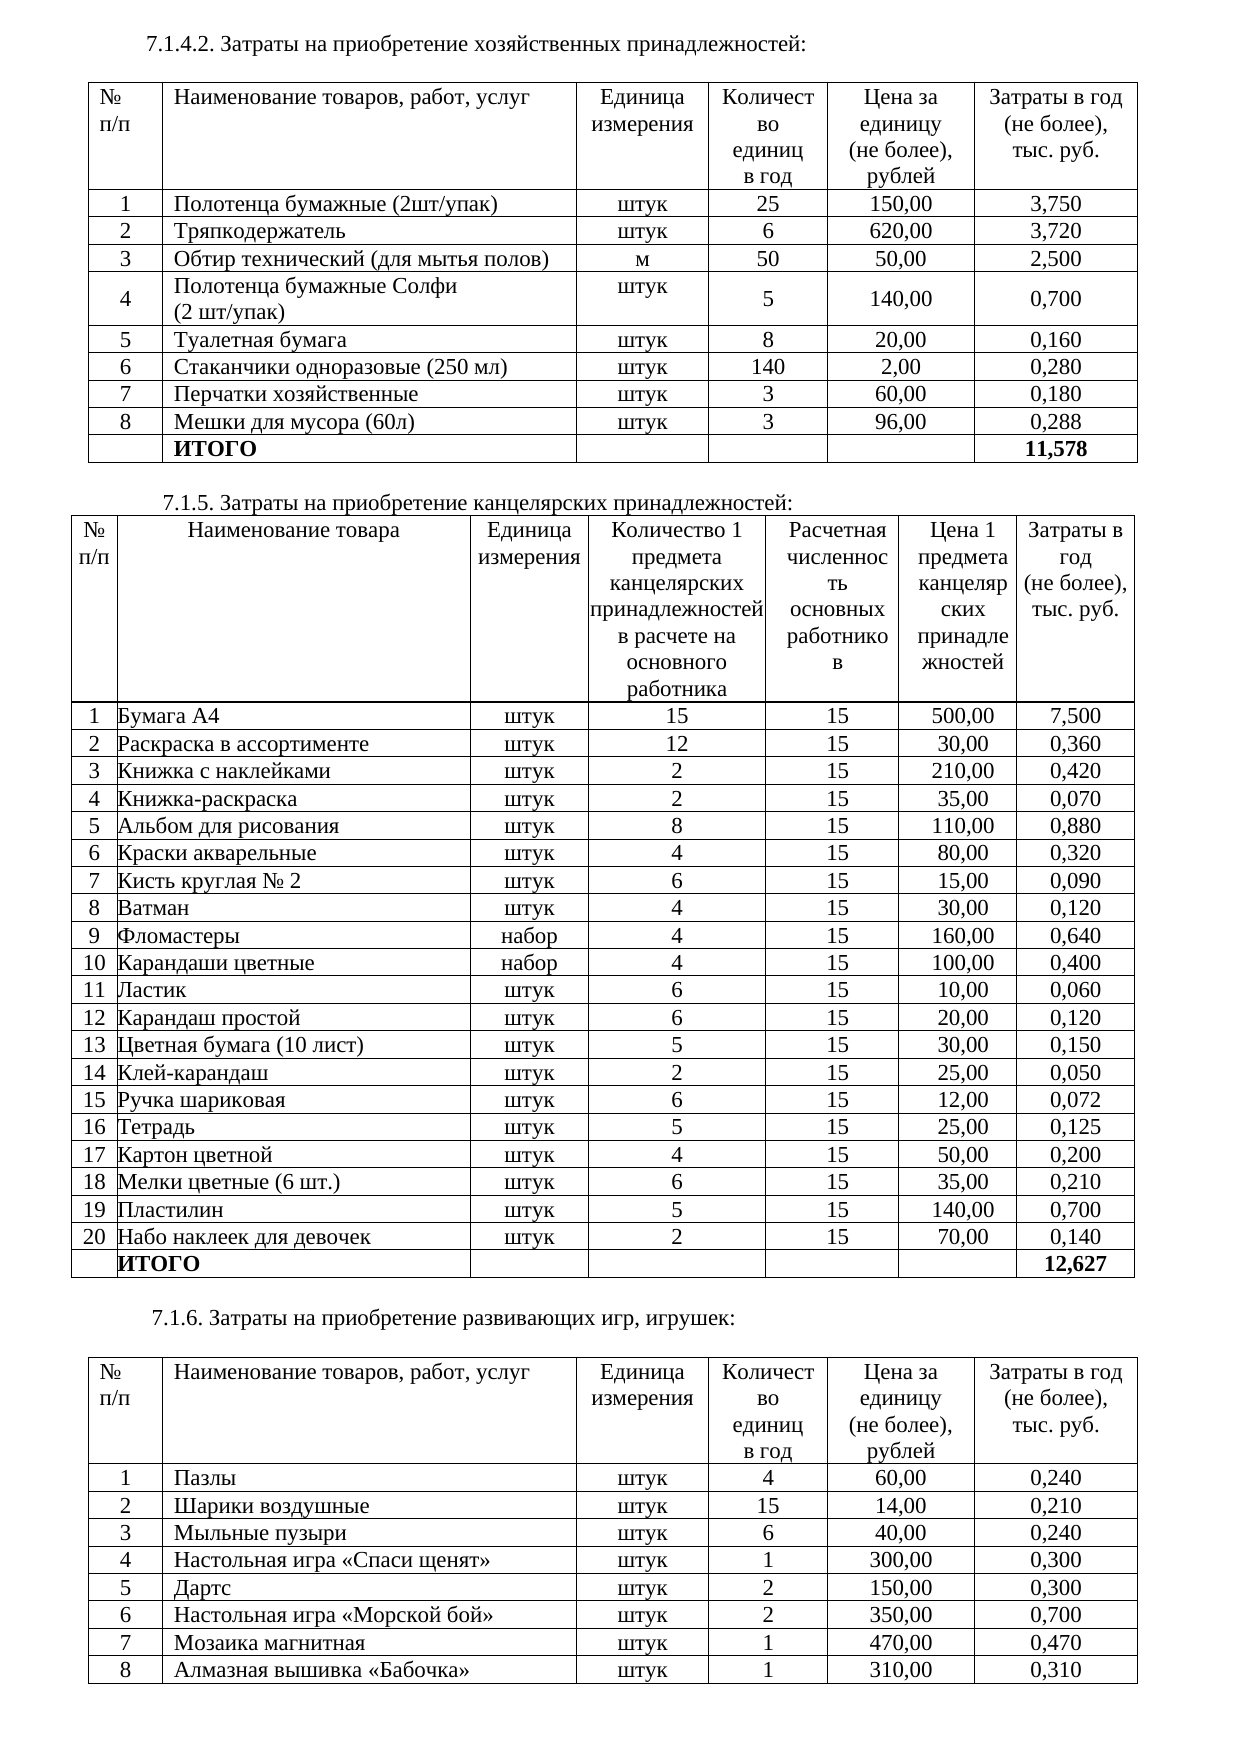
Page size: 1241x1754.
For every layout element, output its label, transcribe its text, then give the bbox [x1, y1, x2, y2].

table_cell 0,140 [1017, 1223, 1134, 1249]
table_cell Книжка-раскраска [118, 785, 470, 811]
table_cell 30,00 [899, 894, 1016, 921]
table_cell 80,00 [899, 840, 1016, 866]
table_header Количество 1 предмета канцелярских принадлежностей в расчете на основного работника [589, 516, 765, 701]
table_cell 20 [72, 1223, 117, 1249]
table_cell 15 [766, 867, 898, 893]
table_cell штук [577, 272, 708, 325]
table_cell 15 [766, 703, 898, 729]
table_cell 7 [89, 1629, 162, 1655]
table_cell 12,627 [1017, 1250, 1134, 1277]
table_cell 15 [766, 976, 898, 1003]
table_cell 20,00 [828, 326, 974, 352]
table_cell 0,700 [975, 1601, 1137, 1628]
table_cell штук [577, 217, 708, 243]
table_cell штук [577, 1464, 708, 1491]
table_cell Кисть круглая № 2 [118, 867, 470, 893]
table_cell штук [577, 408, 708, 434]
table_cell 15 [589, 703, 765, 729]
table_cell 0,360 [1017, 730, 1134, 756]
table_cell [577, 435, 708, 462]
table_cell 60,00 [828, 1464, 974, 1491]
table_cell 0,180 [975, 381, 1137, 407]
table_cell 8 [589, 812, 765, 838]
table_cell Картон цветной [118, 1141, 470, 1167]
table_cell 1 [89, 1464, 162, 1491]
table_cell 0,300 [975, 1574, 1137, 1600]
table_cell 0,210 [975, 1492, 1137, 1518]
table_cell Фломастеры [118, 922, 470, 948]
table_cell штук [471, 840, 588, 866]
table_cell Ручка шариковая [118, 1086, 470, 1112]
table_cell 6 [89, 1601, 162, 1628]
table_cell Бумага А4 [118, 703, 470, 729]
table_cell 0,320 [1017, 840, 1134, 866]
table_cell 4 [709, 1464, 827, 1491]
table_cell 2 [72, 730, 117, 756]
table_cell 6 [89, 353, 162, 379]
table_cell штук [471, 703, 588, 729]
table_cell 15 [766, 840, 898, 866]
table_cell 15 [709, 1492, 827, 1518]
table_cell Обтир технический (для мытья полов) [163, 245, 576, 271]
table_cell ИТОГО [118, 1250, 470, 1277]
table_cell набор [471, 949, 588, 975]
text 7.1.6. Затраты на приобретение развивающих игр, игрушек: [89, 1304, 1196, 1331]
table_cell 0,300 [975, 1547, 1137, 1573]
table_cell Карандаши цветные [118, 949, 470, 975]
table_cell Тетрадь [118, 1114, 470, 1140]
table_cell штук [471, 1004, 588, 1030]
table_cell 15 [766, 1114, 898, 1140]
table_cell Шарики воздушные [163, 1492, 576, 1518]
table_cell 3 [89, 245, 162, 271]
table_cell [899, 1250, 1016, 1277]
table_cell 150,00 [828, 190, 974, 216]
table_cell 0,210 [1017, 1168, 1134, 1194]
table_cell штук [471, 1168, 588, 1194]
table_cell 2 [589, 1059, 765, 1085]
table_cell [589, 1250, 765, 1277]
table_cell 4 [589, 840, 765, 866]
table_cell Ластик [118, 976, 470, 1003]
table_cell Туалетная бумага [163, 326, 576, 352]
table_cell 0,400 [1017, 949, 1134, 975]
table_cell 350,00 [828, 1601, 974, 1628]
table_cell 14,00 [828, 1492, 974, 1518]
table_cell Настольная игра «Морской бой» [163, 1601, 576, 1628]
table_header Затраты в год (не более), тыс. руб. [1017, 516, 1134, 701]
table_cell 4 [589, 894, 765, 921]
table_cell штук [471, 1196, 588, 1222]
table_cell 2 [589, 785, 765, 811]
table_cell штук [471, 757, 588, 784]
table_cell 500,00 [899, 703, 1016, 729]
table_cell 0,125 [1017, 1114, 1134, 1140]
table_cell штук [471, 730, 588, 756]
table_cell 15 [766, 757, 898, 784]
table_cell 6 [72, 840, 117, 866]
table_cell штук [577, 1492, 708, 1518]
table_cell 7 [72, 867, 117, 893]
table_cell 6 [589, 1004, 765, 1030]
table_cell 4 [89, 272, 162, 325]
table_cell 9 [72, 922, 117, 948]
table_cell 25 [709, 190, 827, 216]
table_cell 0,640 [1017, 922, 1134, 948]
table_header Наименование товаров, работ, услуг [163, 83, 576, 189]
table_cell 15 [766, 1059, 898, 1085]
table_cell 3,720 [975, 217, 1137, 243]
table_cell штук [577, 190, 708, 216]
table_cell 140,00 [899, 1196, 1016, 1222]
table_cell 15 [766, 949, 898, 975]
table_cell 14 [72, 1059, 117, 1085]
table_cell 15 [766, 1141, 898, 1167]
table_cell штук [471, 1141, 588, 1167]
table_cell 0,700 [975, 272, 1137, 325]
table_cell 18 [72, 1168, 117, 1194]
table_cell 2,500 [975, 245, 1137, 271]
table_cell набор [471, 922, 588, 948]
table_cell 15 [72, 1086, 117, 1112]
table_cell 470,00 [828, 1629, 974, 1655]
table_cell 3 [709, 408, 827, 434]
table_cell 10 [72, 949, 117, 975]
table_cell штук [577, 353, 708, 379]
table_cell 8 [72, 894, 117, 921]
table_header Затраты в год (не более), тыс. руб. [975, 1358, 1137, 1463]
table_cell штук [471, 867, 588, 893]
table_cell Стаканчики одноразовые (250 мл) [163, 353, 576, 379]
table_cell штук [577, 1629, 708, 1655]
table_cell 310,00 [828, 1656, 974, 1682]
table_header Цена за единицу (не более), рублей [828, 83, 974, 189]
table_header Цена 1 предмета канцелярских принадлежностей [899, 516, 1016, 701]
table_cell Полотенца бумажные Солфи (2 шт/упак) [163, 272, 576, 325]
table_cell 4 [72, 785, 117, 811]
table_cell штук [471, 812, 588, 838]
table_cell 1 [709, 1656, 827, 1682]
table_cell 0,880 [1017, 812, 1134, 838]
table_cell 35,00 [899, 785, 1016, 811]
table_cell 0,420 [1017, 757, 1134, 784]
table_cell 40,00 [828, 1519, 974, 1546]
table_cell 17 [72, 1141, 117, 1167]
table_header № п/п [89, 83, 162, 189]
table_cell 50 [709, 245, 827, 271]
table_cell Мелки цветные (6 шт.) [118, 1168, 470, 1194]
table_cell Клей-карандаш [118, 1059, 470, 1085]
table_cell 15 [766, 1086, 898, 1112]
table_cell 12 [589, 730, 765, 756]
table_header Единица измерения [471, 516, 588, 701]
table_cell Пластилин [118, 1196, 470, 1222]
table_cell Пазлы [163, 1464, 576, 1491]
table_cell 2 [89, 217, 162, 243]
table_cell 30,00 [899, 1031, 1016, 1058]
table_cell штук [471, 894, 588, 921]
table_cell 7,500 [1017, 703, 1134, 729]
table_cell 0,120 [1017, 1004, 1134, 1030]
table_cell Цветная бумага (10 лист) [118, 1031, 470, 1058]
table_cell 0,072 [1017, 1086, 1134, 1112]
table_cell штук [471, 785, 588, 811]
table_cell 8 [709, 326, 827, 352]
table_cell штук [577, 381, 708, 407]
table_cell 15 [766, 1168, 898, 1194]
table_cell 3 [89, 1519, 162, 1546]
table_cell штук [471, 1059, 588, 1085]
table_cell [766, 1250, 898, 1277]
table_cell 3 [709, 381, 827, 407]
table_cell штук [577, 1601, 708, 1628]
table_cell 3 [72, 757, 117, 784]
table_cell 2 [589, 757, 765, 784]
table_cell 6 [589, 867, 765, 893]
table_cell 15 [766, 730, 898, 756]
table_cell штук [471, 1031, 588, 1058]
table_cell штук [577, 1547, 708, 1573]
table_cell штук [577, 1656, 708, 1682]
table_cell 100,00 [899, 949, 1016, 975]
table_cell Алмазная вышивка «Бабочка» [163, 1656, 576, 1682]
table_cell [471, 1250, 588, 1277]
table_cell 25,00 [899, 1114, 1016, 1140]
table_cell 0,160 [975, 326, 1137, 352]
table_cell 12,00 [899, 1086, 1016, 1112]
table_cell штук [471, 976, 588, 1003]
table_cell 0,470 [975, 1629, 1137, 1655]
table_cell 30,00 [899, 730, 1016, 756]
table_cell 140 [709, 353, 827, 379]
table_cell 19 [72, 1196, 117, 1222]
table_cell штук [471, 1086, 588, 1112]
table_header Наименование товаров, работ, услуг [163, 1358, 576, 1463]
table_cell 15,00 [899, 867, 1016, 893]
table_cell 6 [589, 976, 765, 1003]
table_header Единица измерения [577, 83, 708, 189]
table_cell 15 [766, 785, 898, 811]
table_cell 8 [89, 408, 162, 434]
table_cell 2 [89, 1492, 162, 1518]
table_cell 1 [709, 1547, 827, 1573]
table_cell 15 [766, 1196, 898, 1222]
table_cell [709, 435, 827, 462]
table_cell 70,00 [899, 1223, 1016, 1249]
table_cell 2 [589, 1223, 765, 1249]
table_cell 150,00 [828, 1574, 974, 1600]
table_cell 0,240 [975, 1519, 1137, 1546]
table_cell 16 [72, 1114, 117, 1140]
table_cell 0,700 [1017, 1196, 1134, 1222]
table_cell 4 [89, 1547, 162, 1573]
table_cell 25,00 [899, 1059, 1016, 1085]
table_header № п/п [72, 516, 117, 701]
table_cell 5 [72, 812, 117, 838]
table_header Количество единиц в год [709, 83, 827, 189]
table_cell 11 [72, 976, 117, 1003]
table_cell Книжка с наклейками [118, 757, 470, 784]
table_cell 0,050 [1017, 1059, 1134, 1085]
table_cell 140,00 [828, 272, 974, 325]
table_cell 12 [72, 1004, 117, 1030]
table_cell 6 [589, 1168, 765, 1194]
table_cell 6 [589, 1086, 765, 1112]
table_cell Краски акварельные [118, 840, 470, 866]
table_cell 15 [766, 894, 898, 921]
table_header № п/п [89, 1358, 162, 1463]
table_cell 4 [589, 1141, 765, 1167]
table_header Наименование товара [118, 516, 470, 701]
table_cell Дартс [163, 1574, 576, 1600]
table_cell 5 [589, 1031, 765, 1058]
table_cell 160,00 [899, 922, 1016, 948]
table_cell 300,00 [828, 1547, 974, 1573]
table_cell Мешки для мусора (60л) [163, 408, 576, 434]
table_cell штук [577, 1574, 708, 1600]
table_cell 3,750 [975, 190, 1137, 216]
table_cell Полотенца бумажные (2шт/упак) [163, 190, 576, 216]
table_cell 15 [766, 1031, 898, 1058]
table_cell 5 [89, 1574, 162, 1600]
table_cell 35,00 [899, 1168, 1016, 1194]
table_cell [89, 435, 162, 462]
text 7.1.5. Затраты на приобретение канцелярских принадлежностей: [89, 489, 1196, 515]
table_cell [828, 435, 974, 462]
table_cell Раскраска в ассортименте [118, 730, 470, 756]
table_cell 5 [589, 1196, 765, 1222]
text 7.1.4.2. Затраты на приобретение хозяйственных принадлежностей: [89, 29, 1196, 56]
table_cell 4 [589, 922, 765, 948]
table_cell 0,310 [975, 1656, 1137, 1682]
table_cell 6 [709, 1519, 827, 1546]
table_cell 0,288 [975, 408, 1137, 434]
table_cell 2 [709, 1601, 827, 1628]
table_cell 15 [766, 812, 898, 838]
table_cell 5 [589, 1114, 765, 1140]
table_cell Мыльные пузыри [163, 1519, 576, 1546]
table_cell 2 [709, 1574, 827, 1600]
table_cell штук [577, 1519, 708, 1546]
table_cell 96,00 [828, 408, 974, 434]
table_cell 8 [89, 1656, 162, 1682]
table_cell Набо наклеек для девочек [118, 1223, 470, 1249]
table_cell 50,00 [899, 1141, 1016, 1167]
table_cell Тряпкодержатель [163, 217, 576, 243]
table_cell 0,150 [1017, 1031, 1134, 1058]
table_cell 0,200 [1017, 1141, 1134, 1167]
table_cell 5 [709, 272, 827, 325]
table_cell 0,090 [1017, 867, 1134, 893]
table_cell [72, 1250, 117, 1277]
table_cell 15 [766, 1004, 898, 1030]
table_cell 0,060 [1017, 976, 1134, 1003]
table_cell 0,240 [975, 1464, 1137, 1491]
table_cell 5 [89, 326, 162, 352]
table_cell Перчатки хозяйственные [163, 381, 576, 407]
table_cell 210,00 [899, 757, 1016, 784]
table_header Цена за единицу (не более), рублей [828, 1358, 974, 1463]
table_cell 10,00 [899, 976, 1016, 1003]
table_header Затраты в год (не более), тыс. руб. [975, 83, 1137, 189]
table_cell Мозаика магнитная [163, 1629, 576, 1655]
table_cell 1 [709, 1629, 827, 1655]
table_cell 15 [766, 922, 898, 948]
table_cell 6 [709, 217, 827, 243]
table_cell 2,00 [828, 353, 974, 379]
table_cell штук [577, 326, 708, 352]
table_cell 110,00 [899, 812, 1016, 838]
table_cell 60,00 [828, 381, 974, 407]
table_cell штук [471, 1114, 588, 1140]
table_cell 1 [89, 190, 162, 216]
table_cell м [577, 245, 708, 271]
table_cell 0,120 [1017, 894, 1134, 921]
table_cell 0,280 [975, 353, 1137, 379]
table_cell 11,578 [975, 435, 1137, 462]
table_cell 7 [89, 381, 162, 407]
table_cell ИТОГО [163, 435, 576, 462]
table_cell 20,00 [899, 1004, 1016, 1030]
table_header Количество единиц в год [709, 1358, 827, 1463]
table_cell 1 [72, 703, 117, 729]
table_cell 620,00 [828, 217, 974, 243]
table_cell Настольная игра «Спаси щенят» [163, 1547, 576, 1573]
table_cell 13 [72, 1031, 117, 1058]
table_header Расчетная численность основных работников [766, 516, 898, 701]
table_cell штук [471, 1223, 588, 1249]
table_cell Карандаш простой [118, 1004, 470, 1030]
table_cell 15 [766, 1223, 898, 1249]
table_cell 0,070 [1017, 785, 1134, 811]
table_cell Альбом для рисования [118, 812, 470, 838]
table_header Единица измерения [577, 1358, 708, 1463]
table_cell 4 [589, 949, 765, 975]
table_cell 50,00 [828, 245, 974, 271]
table_cell Ватман [118, 894, 470, 921]
